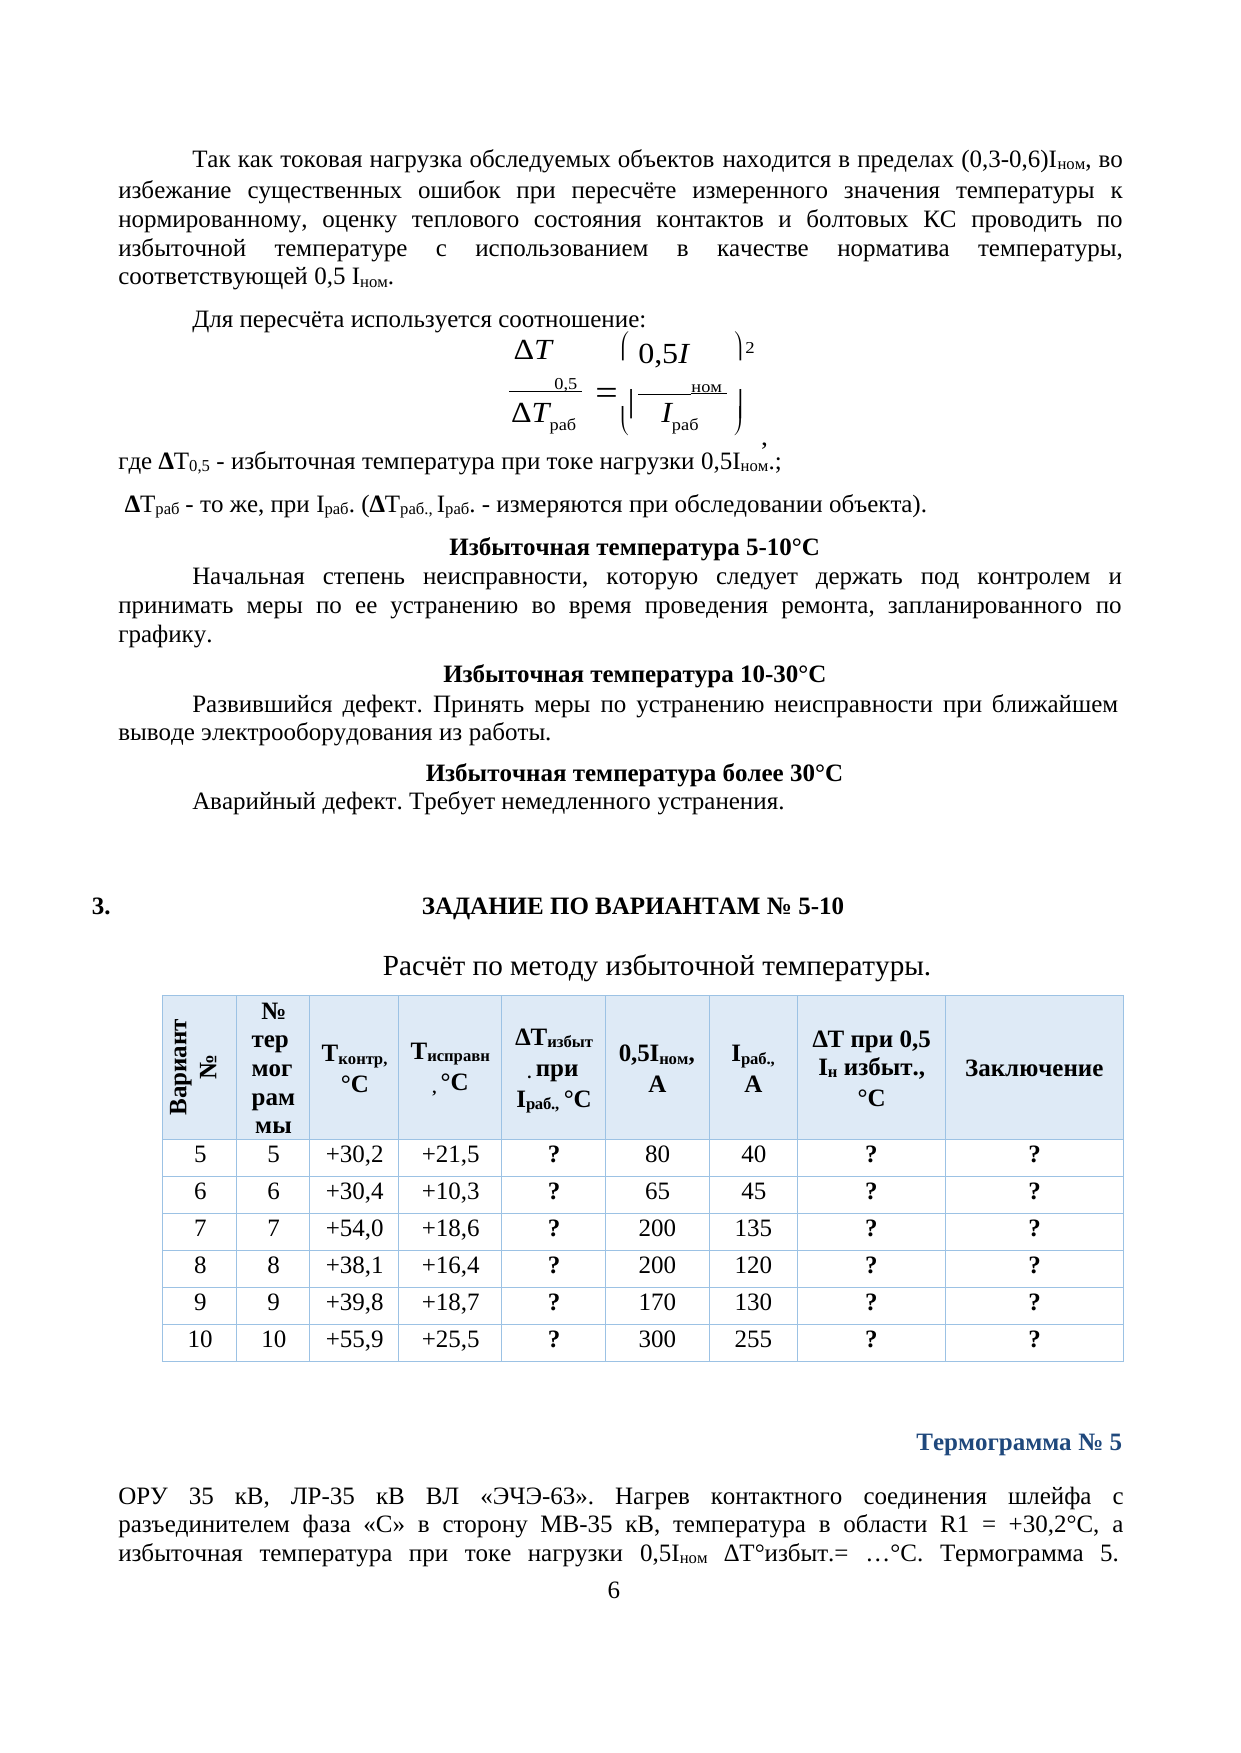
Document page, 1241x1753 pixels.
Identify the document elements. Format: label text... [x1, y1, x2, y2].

table_cell ? [946, 1177, 1123, 1213]
table_cell ? [798, 1140, 945, 1176]
table_cell ? [502, 1288, 605, 1324]
text ∆Tраб - то же, при Iраб. (∆Tраб., Iраб. - измеряются при обследовании объекта). [124, 489, 1153, 520]
table_cell 200 [606, 1214, 709, 1250]
table_cell 9 [237, 1288, 309, 1324]
table_cell 6 [163, 1177, 236, 1213]
table_cell ? [502, 1177, 605, 1213]
table_header Tконтр, °С [310, 996, 398, 1139]
table_header Iраб., А [710, 996, 797, 1139]
table_cell 300 [606, 1325, 709, 1361]
table_cell +38,1 [310, 1251, 398, 1287]
table_cell ? [946, 1288, 1123, 1324]
text ΔТ  0,5I  [104, 344, 1153, 368]
table_cell 40 [710, 1140, 797, 1176]
table_cell 9 [163, 1288, 236, 1324]
table_header Tисправн , °С [399, 996, 501, 1139]
table_cell ? [502, 1251, 605, 1287]
table_header Заключение [946, 996, 1123, 1139]
table_cell ? [798, 1251, 945, 1287]
table_cell +54,0 [310, 1214, 398, 1250]
table_cell 7 [163, 1214, 236, 1250]
table_cell ? [946, 1251, 1123, 1287]
text ОРУ 35 кВ, ЛР-35 кВ ВЛ «ЭЧЭ-63». Нагрев контактного соединения шлейфа с разъединителем фаза «С» в сторону МВ-35 кВ, температура в области R1 = +30,2°С, а избыточная температура при токе нагрузки 0,5Iном ∆T°избыт.= …°С. Термограмма 5. [118, 1481, 1123, 1569]
table_cell 6 [237, 1177, 309, 1213]
table_cell ? [946, 1140, 1123, 1176]
table_cell 5 [163, 1140, 236, 1176]
table_cell 10 [163, 1325, 236, 1361]
table_cell ? [946, 1325, 1123, 1361]
table_cell 65 [606, 1177, 709, 1213]
table_cell +18,6 [399, 1214, 501, 1250]
table_cell 170 [606, 1288, 709, 1324]
table_header ∆T при 0,5 Iн избыт., °С [798, 996, 945, 1139]
subtitle Избыточная температура 5-10°C [449, 533, 1153, 561]
table_cell +39,8 [310, 1288, 398, 1324]
table_header Вариант № [163, 996, 236, 1139]
table_cell 80 [606, 1140, 709, 1176]
text Так как токовая нагрузка обследуемых объектов находится в пределах (0,3-0,6)Iном, во избежание существенных ошибок при пересчёте измеренного значения температуры к нормированному, оценку теплового состояния контактов и болтовых КС проводить по избыточной температуре с использованием в качестве норматива температуры, соответствующей 0,5 Iном. [118, 144, 1123, 292]
table_cell 10 [237, 1325, 309, 1361]
table_cell ? [946, 1214, 1123, 1250]
table_cell 200 [606, 1251, 709, 1287]
subtitle Термограмма № 5 [118, 1427, 1153, 1456]
subtitle Избыточная температура 10-30°C [443, 660, 1153, 689]
table_cell ? [798, 1325, 945, 1361]
table_cell 8 [237, 1251, 309, 1287]
table_cell 5 [237, 1140, 309, 1176]
text где ∆T0,5 - избыточная температура при токе нагрузки 0,5Iном.; [118, 450, 1153, 477]
text Развившийся дефект. Принять меры по устранению неисправности при ближайшем выводе электрооборудования из работы. [118, 689, 1153, 746]
table_cell 120 [710, 1251, 797, 1287]
table_cell ? [502, 1214, 605, 1250]
table_cell +10,3 [399, 1177, 501, 1213]
text 0,5   ном  [100, 368, 1153, 395]
table_cell +30,4 [310, 1177, 398, 1213]
subtitle Избыточная температура более 30°C [426, 758, 1153, 787]
table_cell 8 [163, 1251, 236, 1287]
table_cell ? [798, 1288, 945, 1324]
table_cell ? [798, 1214, 945, 1250]
table_cell 45 [710, 1177, 797, 1213]
table_header ∆Tизбыт . при Iраб., °С [502, 996, 605, 1139]
table_cell +25,5 [399, 1325, 501, 1361]
text Расчёт по методу избыточной температуры. [383, 948, 1153, 982]
table_header 0,5Iном, А [606, 996, 709, 1139]
table_header № тер мог рам мы [237, 996, 309, 1139]
table_cell 135 [710, 1214, 797, 1250]
text ΔТраб  Iраб  , [126, 395, 1153, 450]
table_cell +18,7 [399, 1288, 501, 1324]
text Для пересчёта используется соотношение: [192, 304, 1153, 333]
table_cell 130 [710, 1288, 797, 1324]
table_cell 255 [710, 1325, 797, 1361]
table_cell +21,5 [399, 1140, 501, 1176]
table_cell +30,2 [310, 1140, 398, 1176]
text Начальная степень неисправности, которую следует держать под контролем и принимать меры по ее устранению во время проведения ремонта, запланированного по графику. [118, 561, 1122, 647]
table_cell ? [798, 1177, 945, 1213]
table_cell 7 [237, 1214, 309, 1250]
table_cell ? [502, 1325, 605, 1361]
table_cell +55,9 [310, 1325, 398, 1361]
table_cell +16,4 [399, 1251, 501, 1287]
text Аварийный дефект. Требует немедленного устранения. [192, 787, 1153, 816]
list ЗАДАНИЕ ПО ВАРИАНТАМ № 5-10 [92, 891, 1149, 919]
table_cell ? [502, 1140, 605, 1176]
